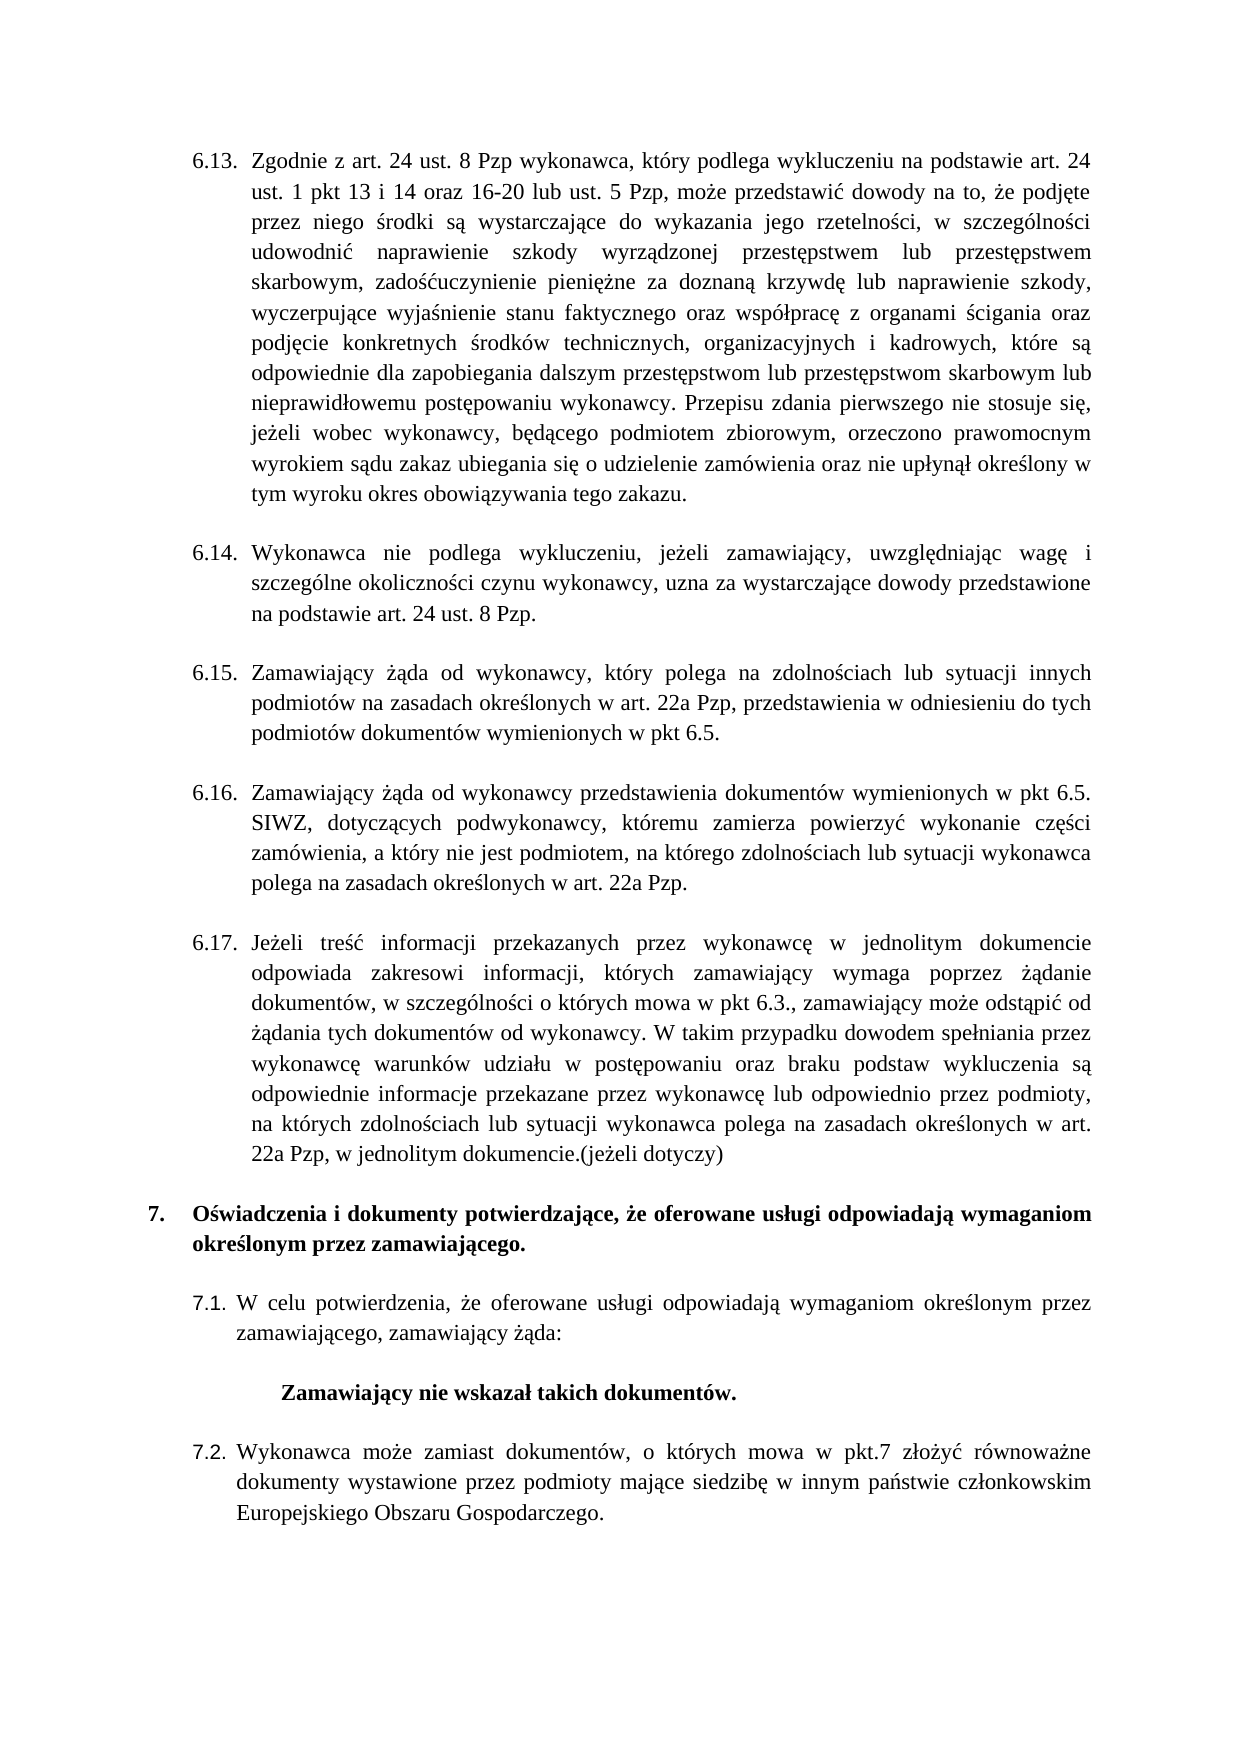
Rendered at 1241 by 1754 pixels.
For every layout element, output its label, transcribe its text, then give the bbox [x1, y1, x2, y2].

list Zgodnie z art. 24 ust. 8 Pzp wykonawca, który podlega wykluczeniu na podstawie art. 24 ust. 1 pkt 13 i 14 oraz 16-20 lub ust. 5 Pzp, może przedstawić dowody na to, że podjęte przez niego środki są wystarczające do wykazania jego rzetelności, w szczególności udowodnić naprawienie szkody wyrządzonej przestępstwem lub przestępstwem skarbowym, zadośćuczynienie pieniężne za doznaną krzywdę lub naprawienie szkody, wyczerpujące wyjaśnienie stanu faktycznego oraz współpracę z organami ścigania oraz podjęcie konkretnych środków technicznych, organizacyjnych i kadrowych, które są odpowiednie dla zapobiegania dalszym przestępstwom lub przestępstwom skarbowym lub nieprawidłowemu postępowaniu wykonawcy. Przepisu zdania pierwszego nie stosuje się, jeżeli wobec wykonawcy, będącego podmiotem zbiorowym, orzeczono prawomocnym wyrokiem sądu zakaz ubiegania się o udzielenie zamówienia oraz nie upłynął określony w tym wyroku okres obowiązywania tego zakazu. [192, 148, 1093, 506]
text Zamawiający nie wskazał takich dokumentów. [281, 1379, 1093, 1405]
list Zamawiający żąda od wykonawcy przedstawienia dokumentów wymienionych w pkt 6.5. SIWZ, dotyczących podwykonawcy, któremu zamierza powierzyć wykonanie części zamówienia, a który nie jest podmiotem, na którego zdolnościach lub sytuacji wykonawca polega na zasadach określonych w art. 22a Pzp. [192, 779, 1093, 896]
list Zamawiający żąda od wykonawcy, który polega na zdolnościach lub sytuacji innych podmiotów na zasadach określonych w art. 22a Pzp, przedstawienia w odniesieniu do tych podmiotów dokumentów wymienionych w pkt 6.5. [192, 659, 1093, 746]
list W celu potwierdzenia, że oferowane usługi odpowiadają wymaganiom określonym przez zamawiającego, zamawiający żąda: [192, 1289, 1093, 1346]
list Oświadczenia i dokumenty potwierdzające, że oferowane usługi odpowiadają wymaganiom określonym przez zamawiającego. [148, 1200, 1093, 1256]
list Jeżeli treść informacji przekazanych przez wykonawcę w jednolitym dokumencie odpowiada zakresowi informacji, których zamawiający wymaga poprzez żądanie dokumentów, w szczególności o których mowa w pkt 6.3., zamawiający może odstąpić od żądania tych dokumentów od wykonawcy. W takim przypadku dowodem spełniania przez wykonawcę warunków udziału w postępowaniu oraz braku podstaw wykluczenia są odpowiednie informacje przekazane przez wykonawcę lub odpowiednio przez podmioty, na których zdolnościach lub sytuacji wykonawca polega na zasadach określonych w art. 22a Pzp, w jednolitym dokumencie.(jeżeli dotyczy) [192, 929, 1093, 1167]
list Wykonawca nie podlega wykluczeniu, jeżeli zamawiający, uwzględniając wagę i szczególne okoliczności czynu wykonawcy, uzna za wystarczające dowody przedstawione na podstawie art. 24 ust. 8 Pzp. [192, 539, 1093, 626]
list Wykonawca może zamiast dokumentów, o których mowa w pkt.7 złożyć równoważne dokumenty wystawione przez podmioty mające siedzibę w innym państwie członkowskim Europejskiego Obszaru Gospodarczego. [192, 1438, 1093, 1525]
